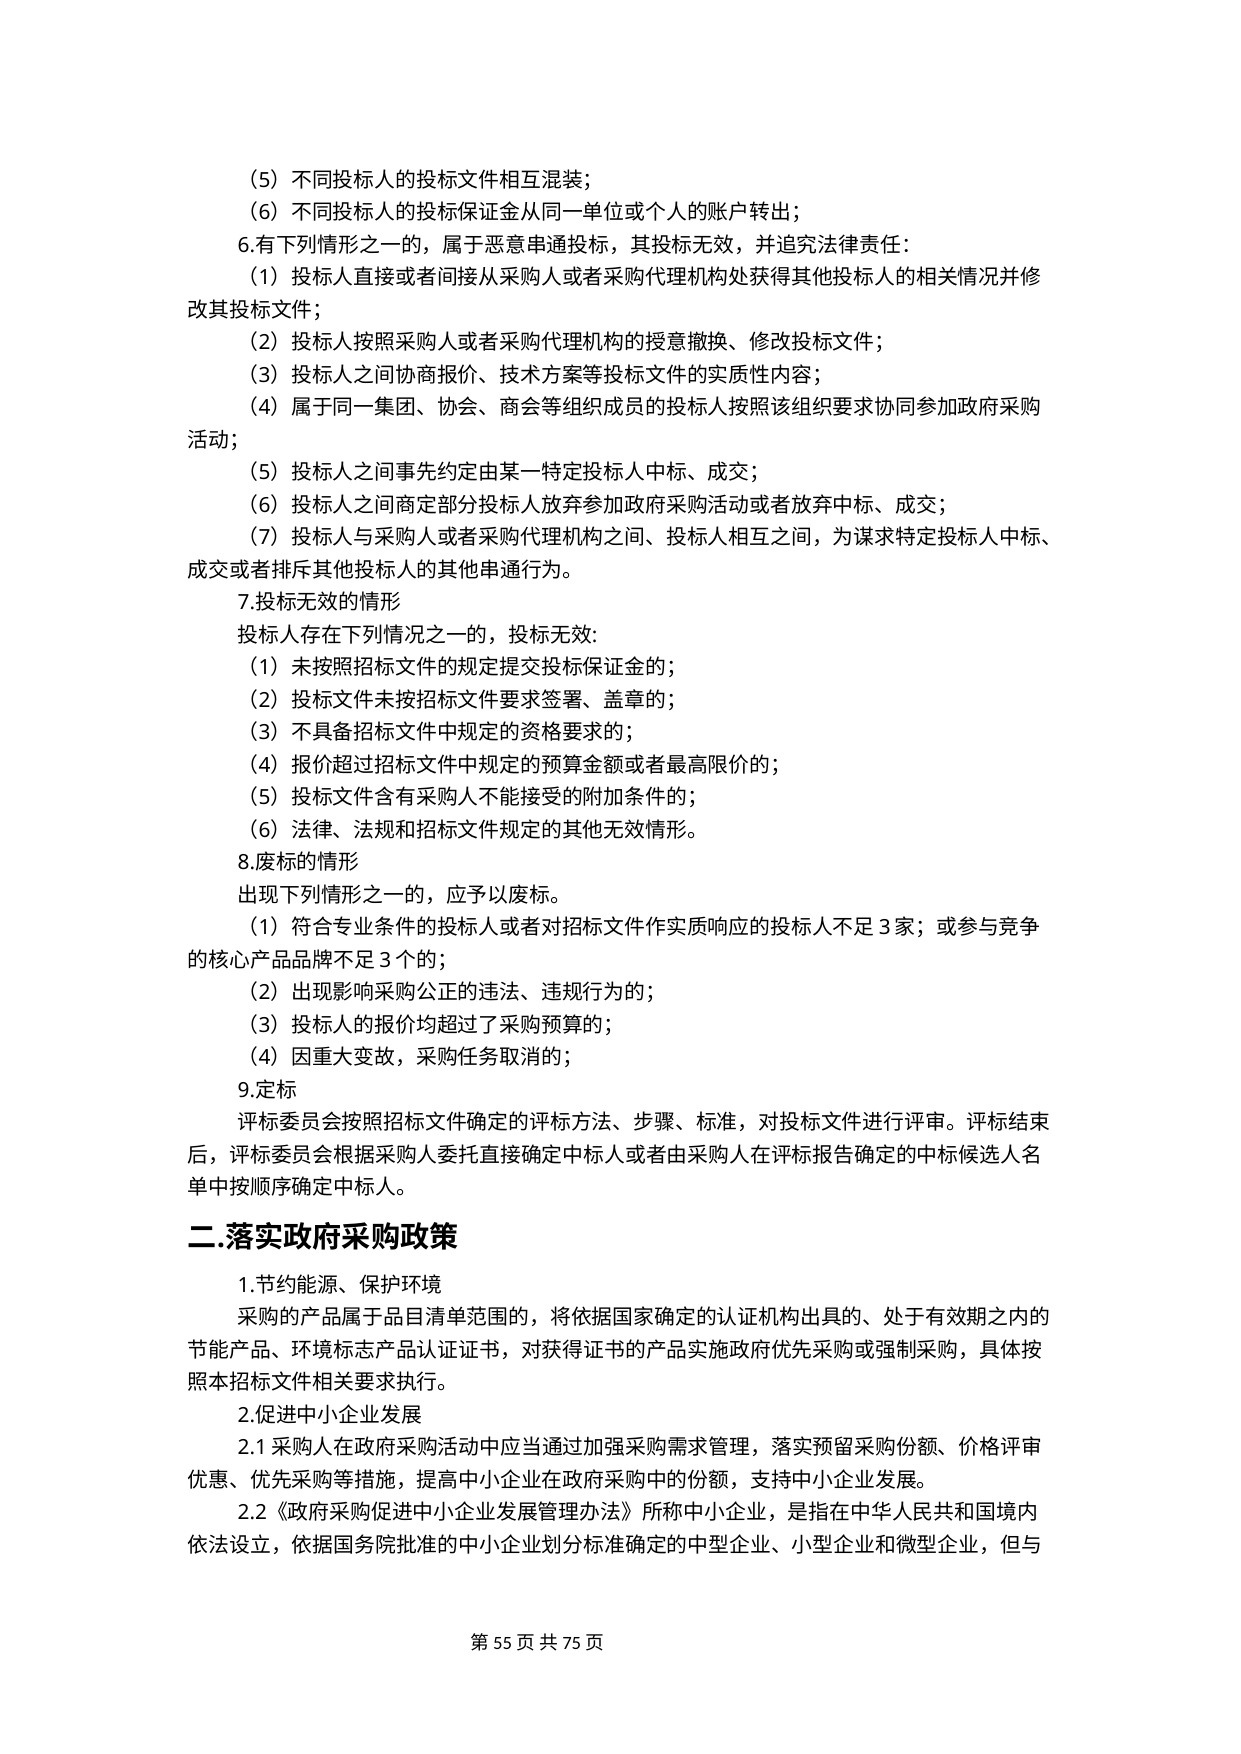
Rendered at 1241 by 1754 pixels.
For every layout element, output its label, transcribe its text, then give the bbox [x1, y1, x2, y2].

text （1）符合专业条件的投标人或者对招标文件作实质响应的投标人不足3家；或参与竞争的核心产品品牌不足3个的； [187, 909, 1053, 974]
text （7）投标人与采购人或者采购代理机构之间、投标人相互之间，为谋求特定投标人中标、成交或者排斥其他投标人的其他串通行为。 [187, 519, 1053, 584]
text （5）投标人之间事先约定由某一特定投标人中标、成交； [187, 454, 1053, 487]
text （2）投标文件未按招标文件要求签署、盖章的； [187, 682, 1053, 714]
text 9.定标 [187, 1072, 1053, 1104]
text （3）投标人之间协商报价、技术方案等投标文件的实质性内容； [187, 357, 1053, 389]
text 出现下列情形之一的，应予以废标。 [187, 877, 1053, 909]
text （2）出现影响采购公正的违法、违规行为的； [187, 974, 1053, 1007]
text （3）投标人的报价均超过了采购预算的； [187, 1007, 1053, 1039]
text （1）投标人直接或者间接从采购人或者采购代理机构处获得其他投标人的相关情况并修改其投标文件； [187, 259, 1053, 324]
text （6）投标人之间商定部分投标人放弃参加政府采购活动或者放弃中标、成交； [187, 487, 1053, 519]
text 采购的产品属于品目清单范围的，将依据国家确定的认证机构出具的、处于有效期之内的节能产品、环境标志产品认证证书，对获得证书的产品实施政府优先采购或强制采购，具体按照本招标文件相关要求执行。 [187, 1299, 1053, 1397]
text （3）不具备招标文件中规定的资格要求的； [187, 714, 1053, 747]
text （4）属于同一集团、协会、商会等组织成员的投标人按照该组织要求协同参加政府采购活动； [187, 389, 1053, 454]
text （6）不同投标人的投标保证金从同一单位或个人的账户转出； [187, 194, 1053, 227]
text （1）未按照招标文件的规定提交投标保证金的； [187, 649, 1053, 682]
text 2.1采购人在政府采购活动中应当通过加强采购需求管理，落实预留采购份额、价格评审优惠、优先采购等措施，提高中小企业在政府采购中的份额，支持中小企业发展。 [187, 1429, 1053, 1494]
text 7.投标无效的情形 [187, 584, 1053, 617]
text 6.有下列情形之一的，属于恶意串通投标，其投标无效，并追究法律责任： [187, 227, 1053, 259]
text （4）报价超过招标文件中规定的预算金额或者最高限价的； [187, 747, 1053, 779]
text 8.废标的情形 [187, 844, 1053, 877]
text （4）因重大变故，采购任务取消的； [187, 1039, 1053, 1072]
text 1.节约能源、保护环境 [187, 1267, 1053, 1299]
text 2.促进中小企业发展 [187, 1397, 1053, 1429]
text 二.落实政府采购政策 [187, 1202, 1053, 1267]
text （5）投标文件含有采购人不能接受的附加条件的； [187, 779, 1053, 812]
text 评标委员会按照招标文件确定的评标方法、步骤、标准，对投标文件进行评审。评标结束后，评标委员会根据采购人委托直接确定中标人或者由采购人在评标报告确定的中标候选人名单中按顺序确定中标人。 [187, 1104, 1053, 1202]
text 投标人存在下列情况之一的，投标无效: [187, 617, 1053, 649]
text （6）法律、法规和招标文件规定的其他无效情形。 [187, 812, 1053, 844]
text （2）投标人按照采购人或者采购代理机构的授意撤换、修改投标文件； [187, 324, 1053, 357]
text （5）不同投标人的投标文件相互混装； [187, 162, 1053, 194]
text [187, 1494, 1053, 1559]
